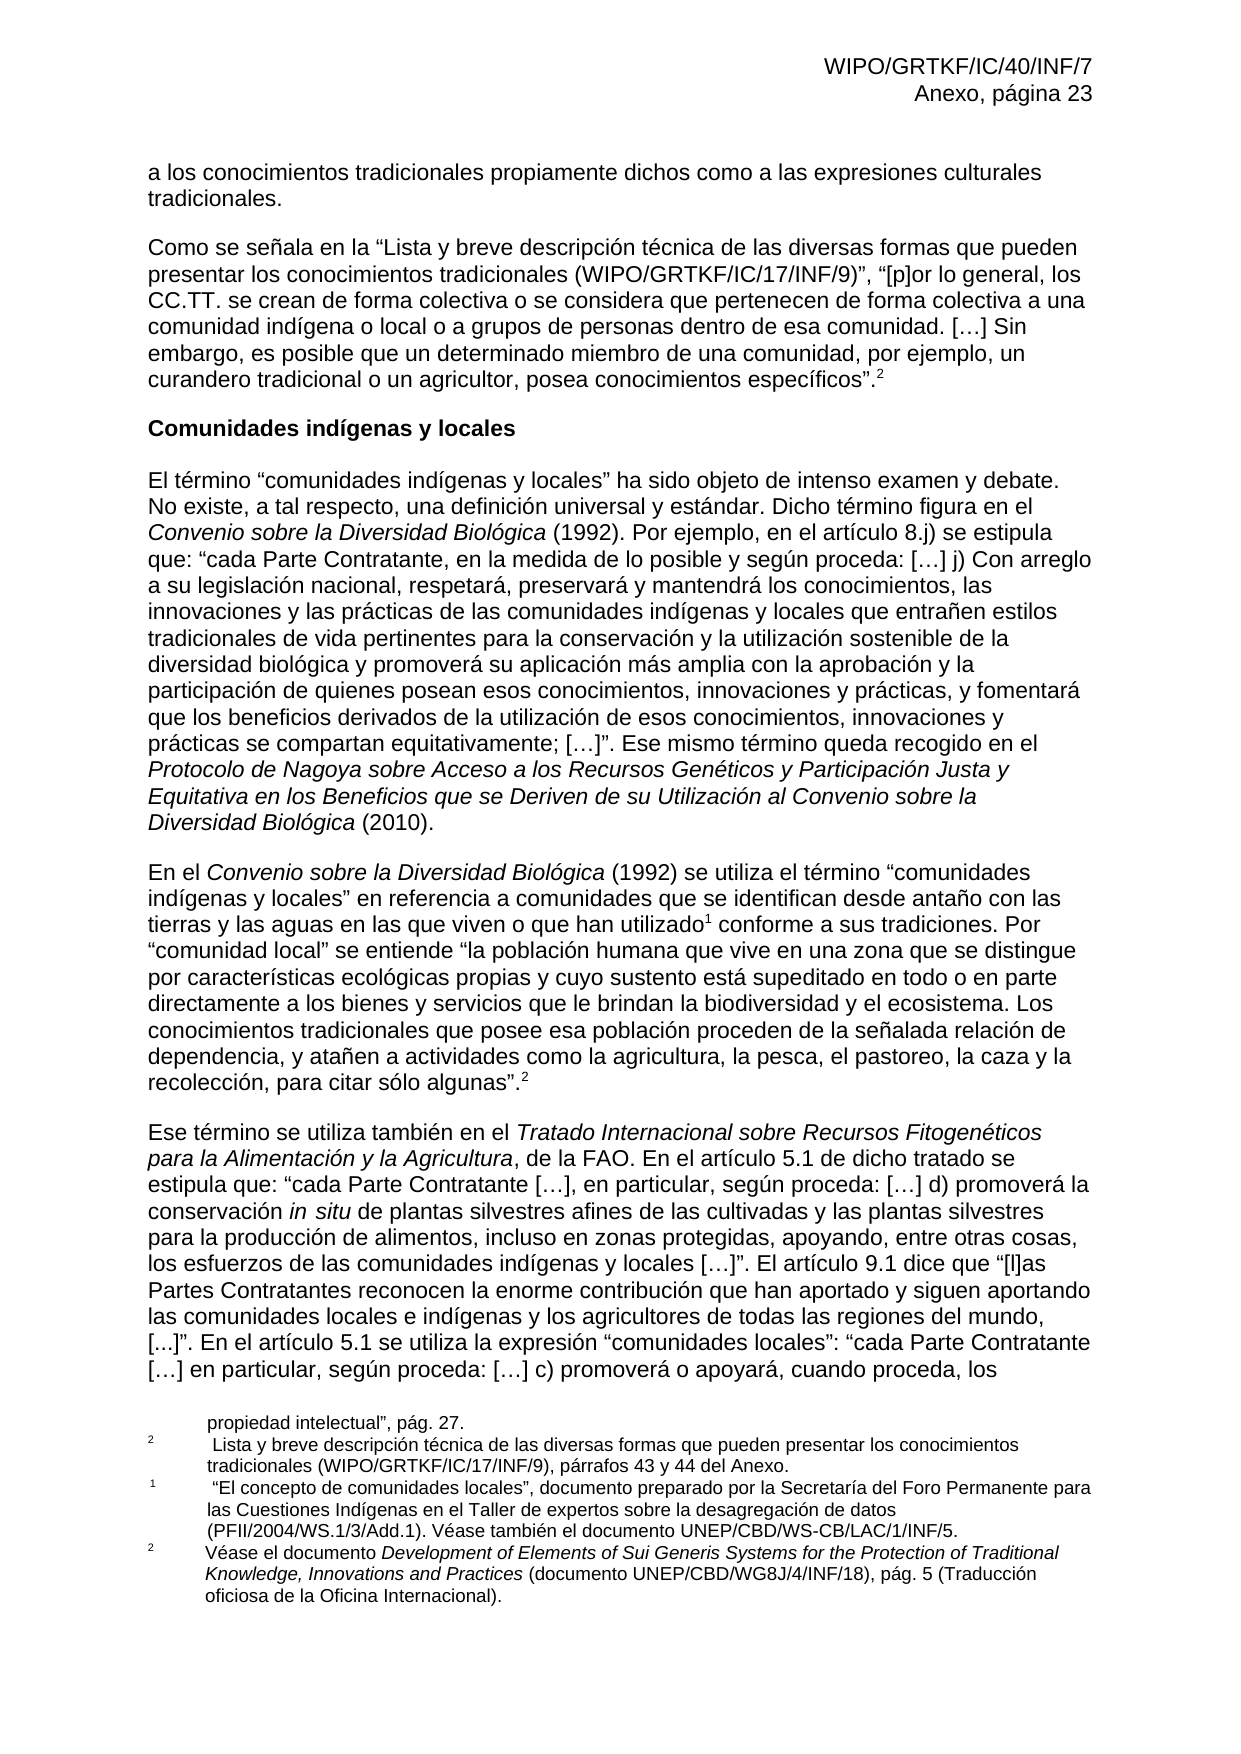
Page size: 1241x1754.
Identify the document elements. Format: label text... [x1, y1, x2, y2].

subtitle Comunidades indígenas y locales [148, 415, 1092, 442]
list Como se señala en la “Lista y breve descripción técnica de las diversas formas que pueden presentar los conocimientos tradicionales (WIPO/GRTKF/IC/17/INF/9)”, “[p]or lo general, los CC.TT. se crean de forma colectiva o se considera que pertenecen de forma colectiva a una comunidad indígena o local o a grupos de personas dentro de esa comunidad. […] Sin embargo, es posible que un determinado miembro de una comunidad, por ejemplo, un curandero tradicional o un agricultor, posea conocimientos específicos”. [148, 234, 1092, 392]
list El término “comunidades indígenas y locales” ha sido objeto de intenso examen y debate. No existe, a tal respecto, una definición universal y estándar. Dicho término figura en el Convenio sobre la Diversidad Biológica (1992). Por ejemplo, en el artículo 8.j) se estipula que: “cada Parte Contratante, en la medida de lo posible y según proceda: […] j) Con arreglo a su legislación nacional, respetará, preservará y mantendrá los conocimientos, las innovaciones y las prácticas de las comunidades indígenas y locales que entrañen estilos tradicionales de vida pertinentes para la conservación y la utilización sostenible de la diversidad biológica y promoverá su aplicación más amplia con la aprobación y la participación de quienes posean esos conocimientos, innovaciones y prácticas, y fomentará que los beneficios derivados de la utilización de esos conocimientos, innovaciones y prácticas se compartan equitativamente; […]”. Ese mismo término queda recogido en el Protocolo de Nagoya sobre Acceso a los Recursos Genéticos y Participación Justa y Equitativa en los Beneficios que se Deriven de su Utilización al Convenio sobre la Diversidad Biológica (2010). [148, 467, 1092, 836]
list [148, 158, 1092, 211]
list En el Convenio sobre la Diversidad Biológica (1992) se utiliza el término “comunidades indígenas y locales” en referencia a comunidades que se identifican desde antaño con las tierras y las aguas en las que viven o que han utilizado conforme a sus tradiciones. Por “comunidad local” se entiende “la población humana que vive en una zona que se distingue por características ecológicas propias y cuyo sustento está supeditado en todo o en parte directamente a los bienes y servicios que le brindan la biodiversidad y el ecosistema. Los conocimientos tradicionales que posee esa población proceden de la señalada relación de dependencia, y atañen a actividades como la agricultura, la pesca, el pastoreo, la caza y la recolección, para citar sólo algunas”. [148, 858, 1092, 1096]
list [148, 1118, 1092, 1382]
